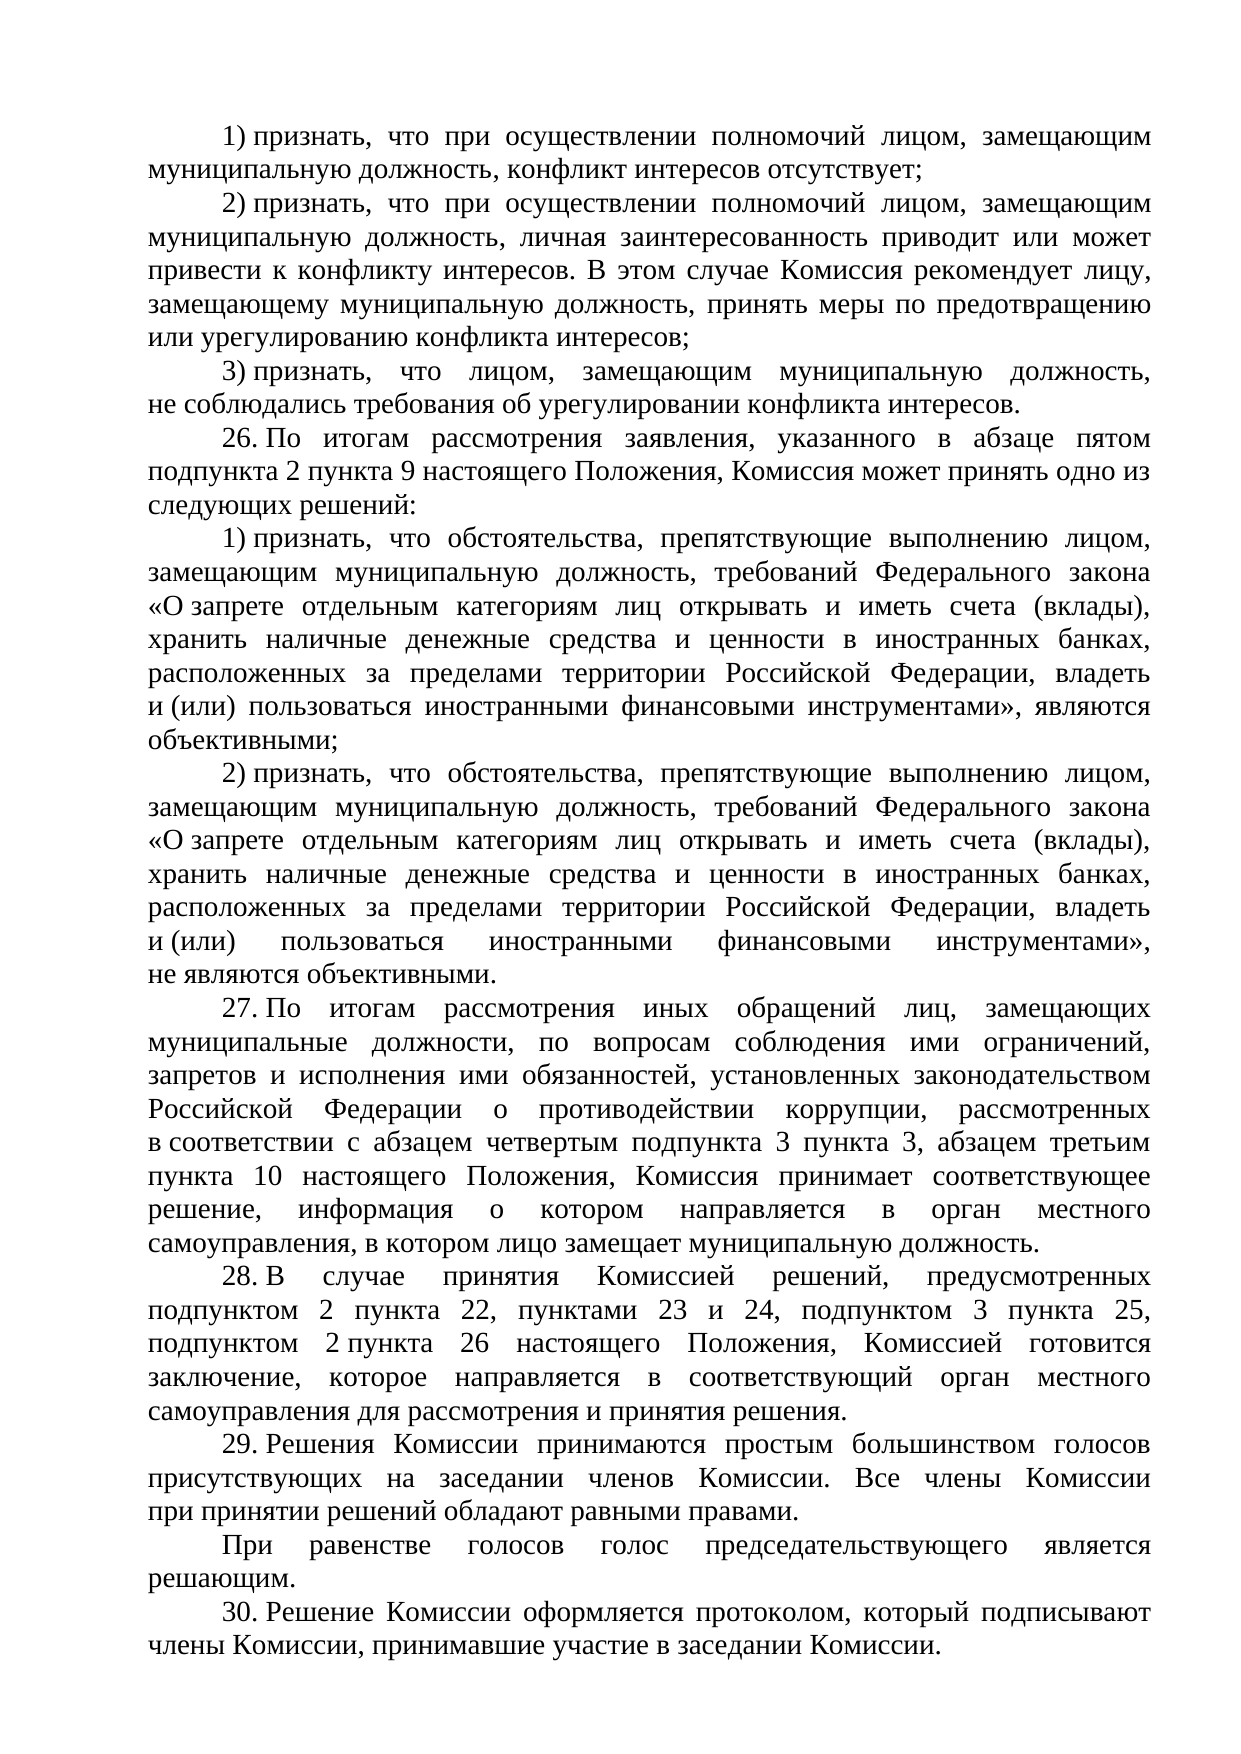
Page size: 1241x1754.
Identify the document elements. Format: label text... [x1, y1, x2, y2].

text 28. В случае принятия Комиссией решений, предусмотренных подпунктом 2 пункта 22, пунктами 23 и 24, подпунктом 3 пункта 25, подпунктом 2 пункта 26 настоящего Положения, Комиссией готовится заключение, которое направляется в соответствующий орган местного самоуправления для рассмотрения и принятия решения. [148, 1258, 1152, 1426]
text При равенстве голосов голос председательствующего является решающим. [148, 1527, 1152, 1594]
text 3) признать, что лицом, замещающим муниципальную должность, не соблюдались требования об урегулировании конфликта интересов. [148, 353, 1152, 420]
text 29. Решения Комиссии принимаются простым большинством голосов присутствующих на заседании членов Комиссии. Все члены Комиссии при принятии решений обладают равными правами. [148, 1426, 1152, 1527]
text 30. Решение Комиссии оформляется протоколом, который подписывают члены Комиссии, принимавшие участие в заседании Комиссии. [148, 1594, 1152, 1661]
text 2) признать, что при осуществлении полномочий лицом, замещающим муниципальную должность, личная заинтересованность приводит или может привести к конфликту интересов. В этом случае Комиссия рекомендует лицу, замещающему муниципальную должность, принять меры по предотвращению или урегулированию конфликта интересов; [148, 185, 1152, 353]
text 1) признать, что при осуществлении полномочий лицом, замещающим муниципальную должность, конфликт интересов отсутствует; [148, 118, 1152, 185]
text 2) признать, что обстоятельства, препятствующие выполнению лицом, замещающим муниципальную должность, требований Федерального закона «О запрете отдельным категориям лиц открывать и иметь счета (вклады), хранить наличные денежные средства и ценности в иностранных банках, расположенных за пределами территории Российской Федерации, владеть и (или) пользоваться иностранными финансовыми инструментами», не являются объективными. [148, 755, 1152, 990]
text 27. По итогам рассмотрения иных обращений лиц, замещающих муниципальные должности, по вопросам соблюдения ими ограничений, запретов и исполнения ими обязанностей, установленных законодательством Российской Федерации о противодействии коррупции, рассмотренных в соответствии с абзацем четвертым подпункта 3 пункта 3, абзацем третьим пункта 10 настоящего Положения, Комиссия принимает соответствующее решение, информация о котором направляется в орган местного самоуправления, в котором лицо замещает муниципальную должность. [148, 990, 1152, 1258]
text 1) признать, что обстоятельства, препятствующие выполнению лицом, замещающим муниципальную должность, требований Федерального закона «О запрете отдельным категориям лиц открывать и иметь счета (вклады), хранить наличные денежные средства и ценности в иностранных банках, расположенных за пределами территории Российской Федерации, владеть и (или) пользоваться иностранными финансовыми инструментами», являются объективными; [148, 521, 1152, 755]
text 26. По итогам рассмотрения заявления, указанного в абзаце пятом подпункта 2 пункта 9 настоящего Положения, Комиссия может принять одно из следующих решений: [148, 420, 1152, 521]
